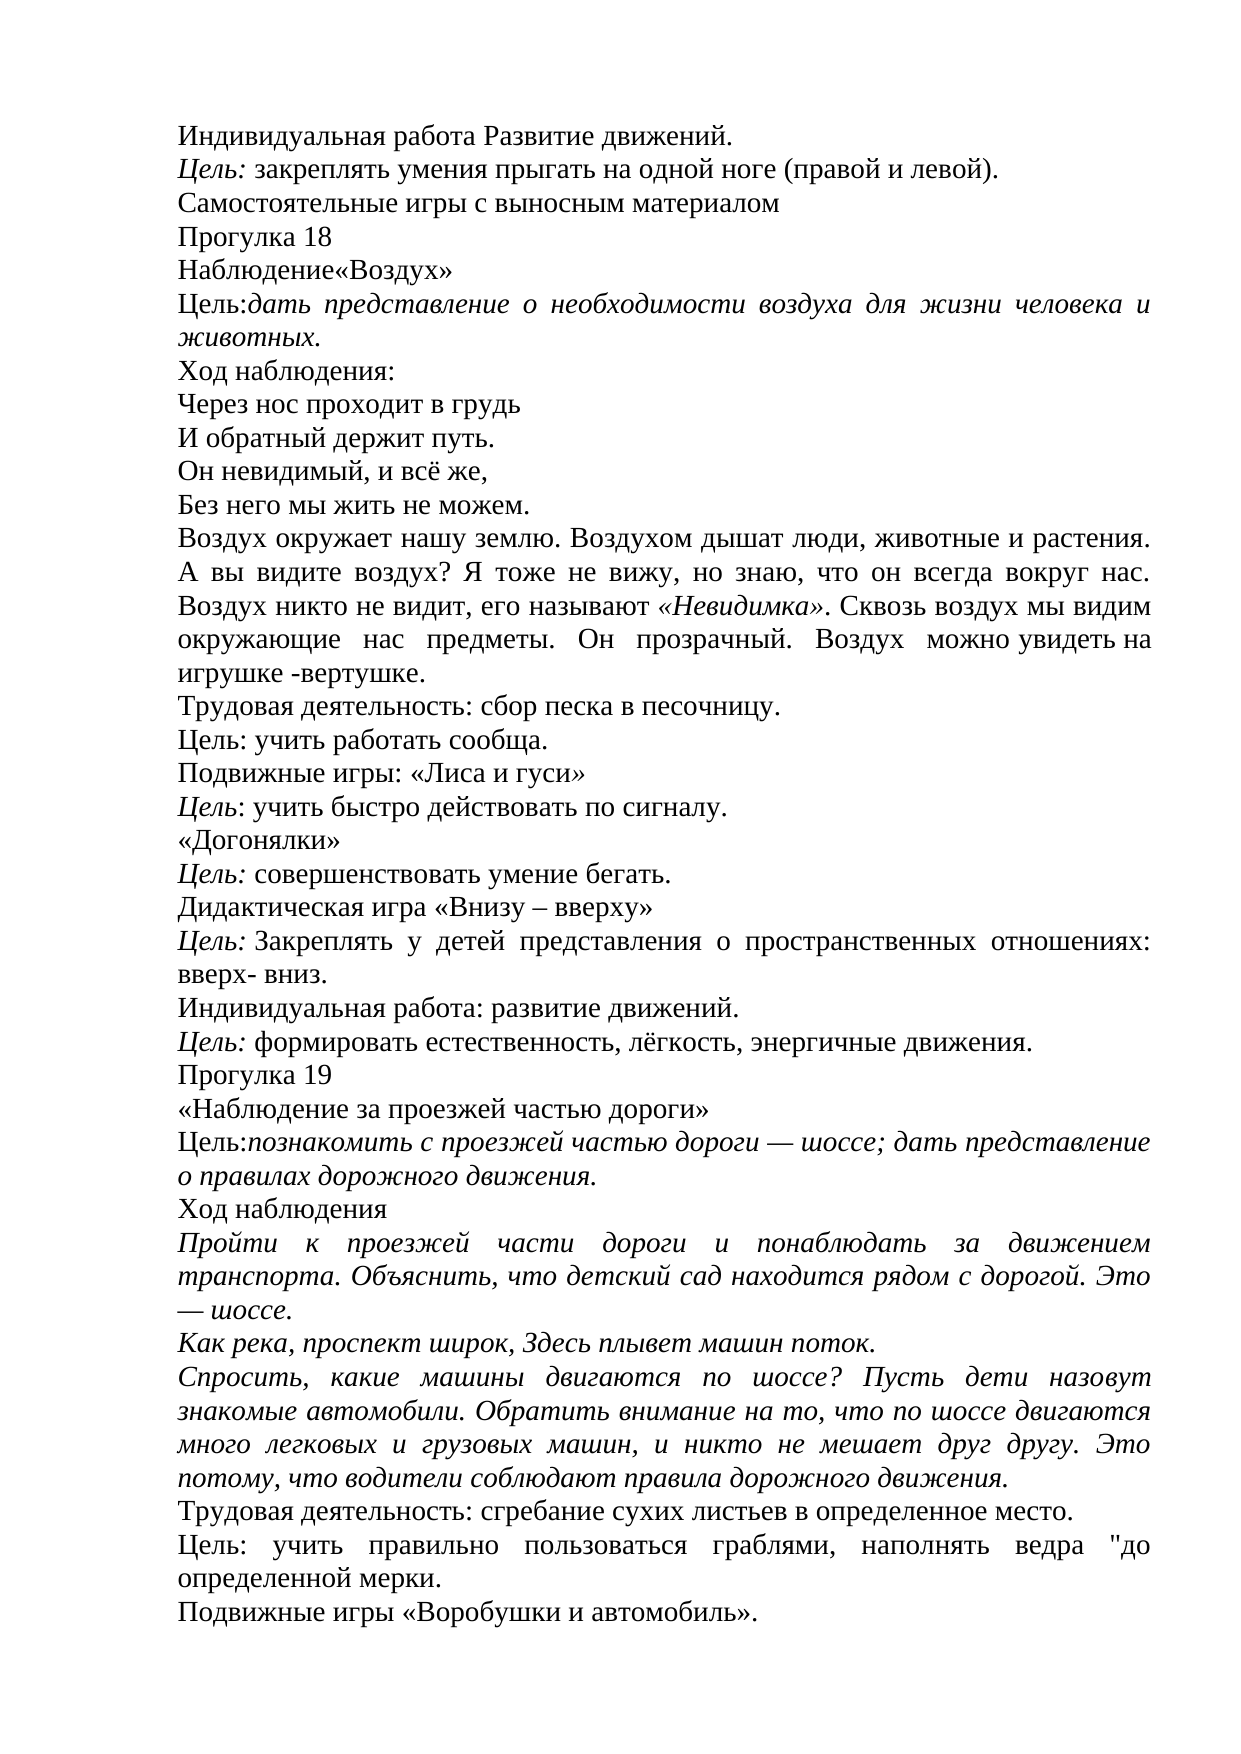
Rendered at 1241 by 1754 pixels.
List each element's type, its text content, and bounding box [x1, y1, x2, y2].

text Цель: учить работать сообща. [177, 722, 1152, 755]
text Цель: учить правильно пользоваться граблями, наполнять ведра "до определенной мерки. [177, 1527, 1152, 1594]
text Дидактическая игра «Внизу – вверху» [177, 889, 1152, 923]
text Наблюдение«Воздух» [177, 252, 1152, 286]
text Прогулка 18 [177, 219, 1152, 252]
text Трудовая деятельность: сбор песка в песочницу. [177, 688, 1152, 722]
text Через нос проходит в грудь [177, 386, 1152, 420]
text Он невидимый, и всё же, [177, 453, 1152, 487]
text Цель:дать представление о необходимости воздуха для жизни человека и животных. [177, 286, 1152, 353]
text Ход наблюдения: [177, 353, 1152, 386]
text Без него мы жить не можем. [177, 487, 1152, 521]
text Цель:познакомить с проезжей частью дороги — шоссе; дать представление о правилах дорожного движения. [177, 1124, 1152, 1191]
text И обратный держит путь. [177, 420, 1152, 453]
text Пройти к проезжей части дороги и понаблюдать за движением транспорта. Объяснить, что детский сад находится рядом с дорогой. Это — шоссе. [177, 1225, 1152, 1326]
text Самостоятельные игры с выносным материалом [177, 185, 1152, 219]
text Цель: совершенствовать умение бегать. [177, 856, 1152, 889]
text Индивидуальная работа: развитие движений. [177, 990, 1152, 1024]
text Цель: закреплять умения прыгать на одной ноге (правой и левой). [177, 152, 1152, 185]
text «Наблюдение за проезжей частью дороги» [177, 1091, 1152, 1124]
text Как река, проспект широк, Здесь плывет машин поток. [177, 1326, 1152, 1359]
text Спросить, какие машины двигаются по шоссе? Пусть дети назовут знакомые автомобили. Обратить внимание на то, что по шоссе двигаются много легковых и грузовых машин, и никто не мешает друг другу. Это потому, что водители соблюдают правила дорожного движения. [177, 1359, 1152, 1493]
text Индивидуальная работа Развитие движений. [177, 118, 1152, 152]
text Трудовая деятельность: сгребание сухих листьев в определенное место. [177, 1493, 1152, 1527]
text Подвижные игры: «Лиса и гуси» [177, 755, 1152, 789]
text «Догонялки» [177, 822, 1152, 856]
text Воздух окружает нашу землю. Воздухом дышат люди, животные и растения. А вы видите воздух? Я тоже не вижу, но знаю, что он всегда вокруг нас. Воздух никто не видит, его называют «Невидимка». Сквозь воздух мы видим окружающие нас предметы. Он прозрачный. Воздух можно увидеть на игрушке -вертушке. [177, 521, 1152, 688]
text Прогулка 19 [177, 1057, 1152, 1091]
text Цель: формировать естественность, лёгкость, энергичные движения. [177, 1024, 1152, 1057]
text Подвижные игры «Воробушки и автомобиль». [177, 1594, 1152, 1627]
text Цель: учить быстро действовать по сигналу. [177, 789, 1152, 822]
text Ход наблюдения [177, 1191, 1152, 1225]
text Цель: Закреплять у детей представления о пространственных отношениях: вверх- вниз. [177, 923, 1152, 990]
